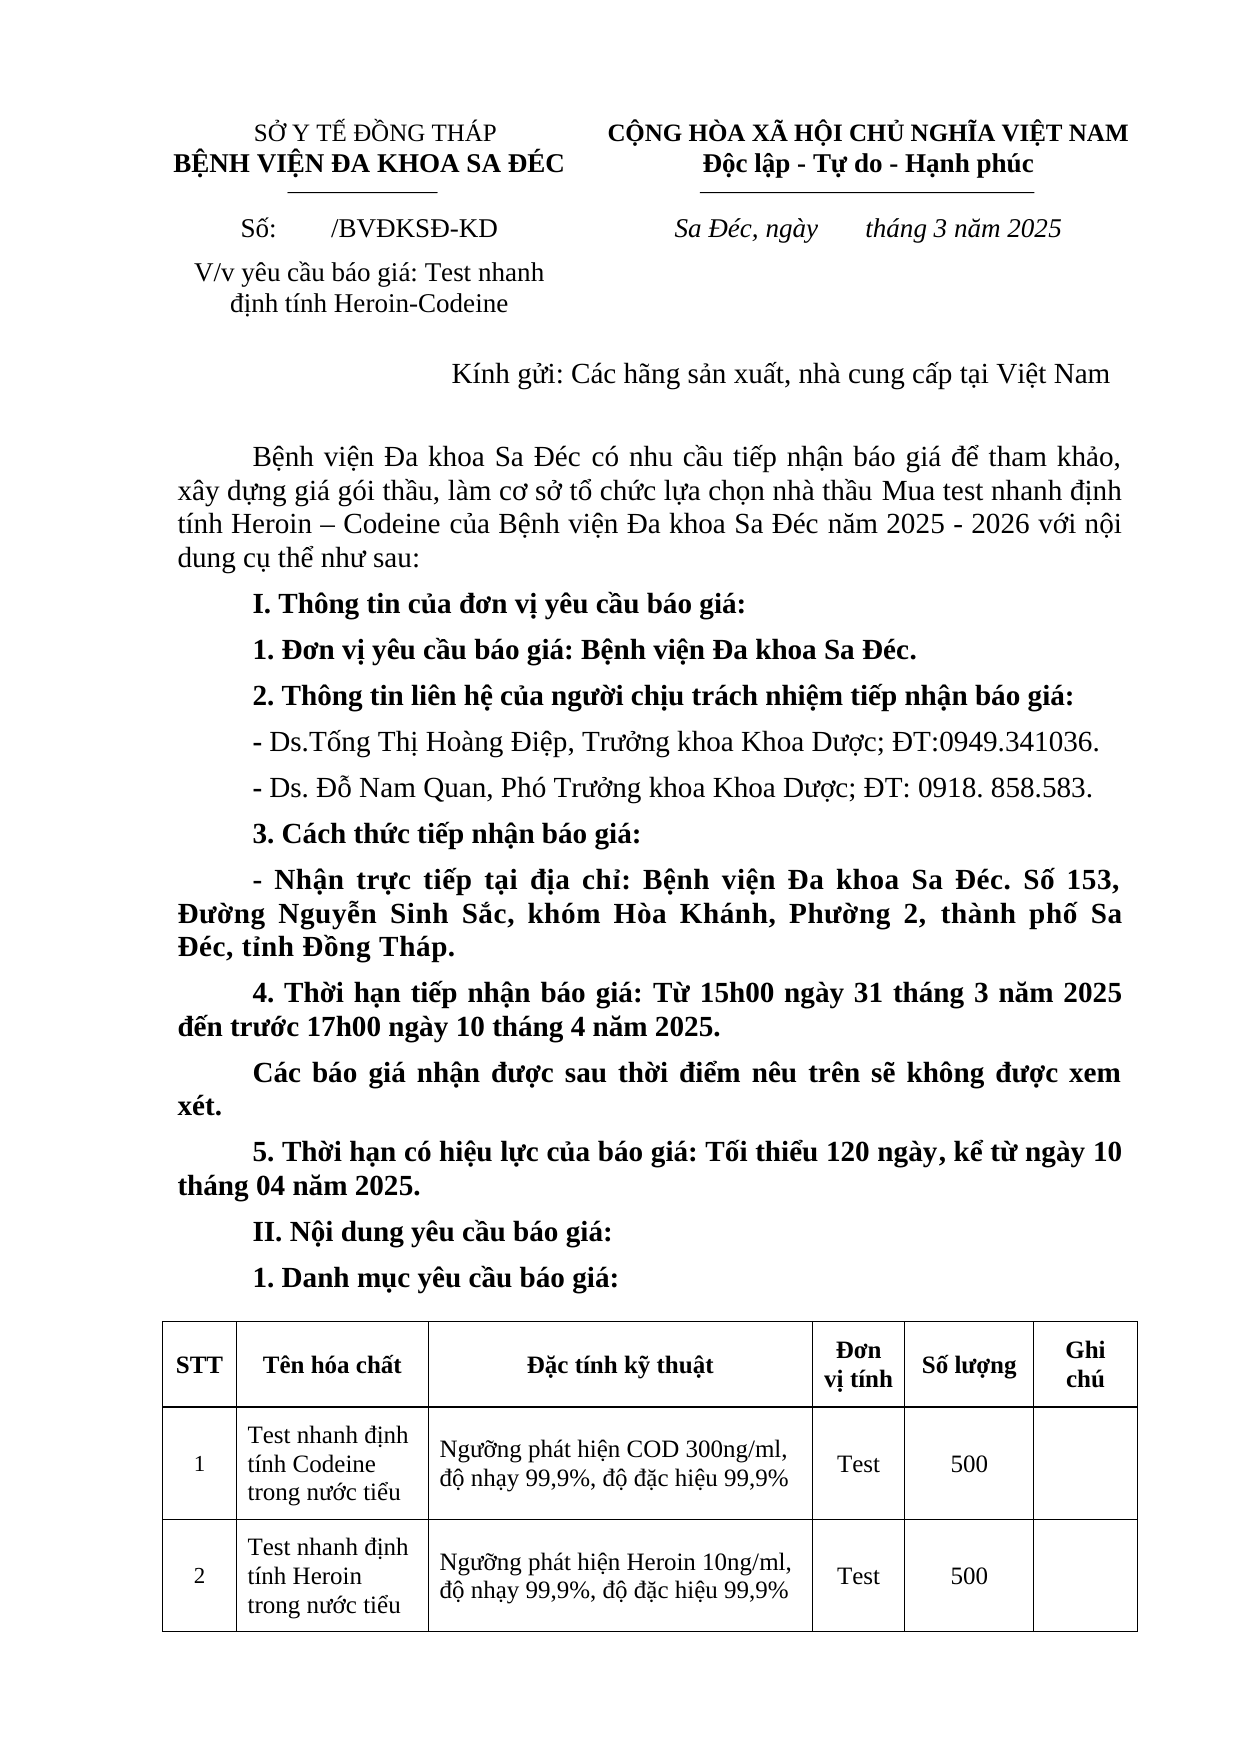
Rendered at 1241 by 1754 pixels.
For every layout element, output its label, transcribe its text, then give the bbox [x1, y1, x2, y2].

text Các báo giá nhận được sau thời điểm nêu trên sẽ không được xem xét. [177, 1055, 1122, 1122]
table_header Tên hóa chất [237, 1322, 428, 1406]
table_header STT [163, 1322, 236, 1406]
text 4. Thời hạn tiếp nhận báo giá: Từ 15h00 ngày 31 tháng 3 năm 2025 đến trước 17h00 ngày 10 tháng 4 năm 2025. [177, 975, 1122, 1042]
text II. Nội dung yêu cầu báo giá: [177, 1214, 1122, 1248]
text 1. Đơn vị yêu cầu báo giá: Bệnh viện Đa khoa Sa Đéc. [177, 632, 1122, 666]
table_cell Test [813, 1520, 904, 1631]
table_cell Kính gửi: Các hãng sản xuất, nhà cung cấp tại Việt Nam [151, 318, 1148, 427]
text 5. Thời hạn có hiệu lực của báo giá: Tối thiểu 120 ngày, kể từ ngày 10 tháng 04 năm 2025. [177, 1134, 1122, 1202]
table_cell Độc lập - Tự do - Hạnh phúc [588, 147, 1148, 194]
table_header Đơn vị tính [813, 1322, 904, 1406]
text 3. Cách thức tiếp nhận báo giá: [177, 816, 1122, 850]
table_cell [1034, 1520, 1137, 1631]
table_cell 500 [905, 1520, 1033, 1631]
table_header Ghi chú [1034, 1322, 1137, 1406]
table_cell Ngưỡng phát hiện COD 300ng/ml, độ nhạy 99,9%, độ đặc hiệu 99,9% [429, 1408, 812, 1519]
text I. Thông tin của đơn vị yêu cầu báo giá: [177, 586, 1122, 619]
table_cell 500 [905, 1408, 1033, 1519]
table_cell BỆNH VIỆN ĐA KHOA SA ĐÉC [151, 147, 587, 194]
text - Ds.Tống Thị Hoàng Điệp, Trưởng khoa Khoa Dược; ĐT:0949.341036. [177, 724, 1122, 758]
table_header Số lượng [905, 1322, 1033, 1406]
text Bệnh viện Đa khoa Sa Đéc có nhu cầu tiếp nhận báo giá để tham khảo, xây dựng giá gói thầu, làm cơ sở tổ chức lựa chọn nhà thầu Mua test nhanh định tính Heroin – Codeine của Bệnh viện Đa khoa Sa Đéc năm 2025 - 2026 với nội dung cụ thể như sau: [177, 439, 1122, 573]
text 1. Danh mục yêu cầu báo giá: [177, 1260, 1122, 1294]
table_cell Test [813, 1408, 904, 1519]
table_cell 1 [163, 1408, 236, 1519]
table_cell Sa Đéc, ngày tháng 3 năm 2025 [588, 194, 1148, 318]
text - Ds. Đỗ Nam Quan, Phó Trưởng khoa Khoa Dược; ĐT: 0918. 858.583. [177, 770, 1122, 804]
table_cell Số: /BVĐKSĐ-KD V/v yêu cầu báo giá: Test nhanh định tính Heroin-Codeine [151, 194, 587, 318]
table_cell Test nhanh định tính Heroin trong nước tiểu [237, 1520, 428, 1631]
table_cell Ngưỡng phát hiện Heroin 10ng/ml, độ nhạy 99,9%, độ đặc hiệu 99,9% [429, 1520, 812, 1631]
text - Nhận trực tiếp tại địa chỉ: Bệnh viện Đa khoa Sa Đéc. Số 153, Đường Nguyễn Sinh Sắc, khóm Hòa Khánh, Phường 2, thành phố Sa Đéc, tỉnh Đồng Tháp. [177, 862, 1122, 963]
table_header CỘNG HÒA XÃ HỘI CHỦ NGHĨA VIỆT NAM [588, 118, 1148, 147]
table_cell [1034, 1408, 1137, 1519]
text 2. Thông tin liên hệ của người chịu trách nhiệm tiếp nhận báo giá: [177, 678, 1122, 712]
table_cell 2 [163, 1520, 236, 1631]
table_header SỞ Y TẾ ĐỒNG THÁP [151, 118, 587, 147]
table_cell Test nhanh định tính Codeine trong nước tiểu [237, 1408, 428, 1519]
table_header Đặc tính kỹ thuật [429, 1322, 812, 1406]
